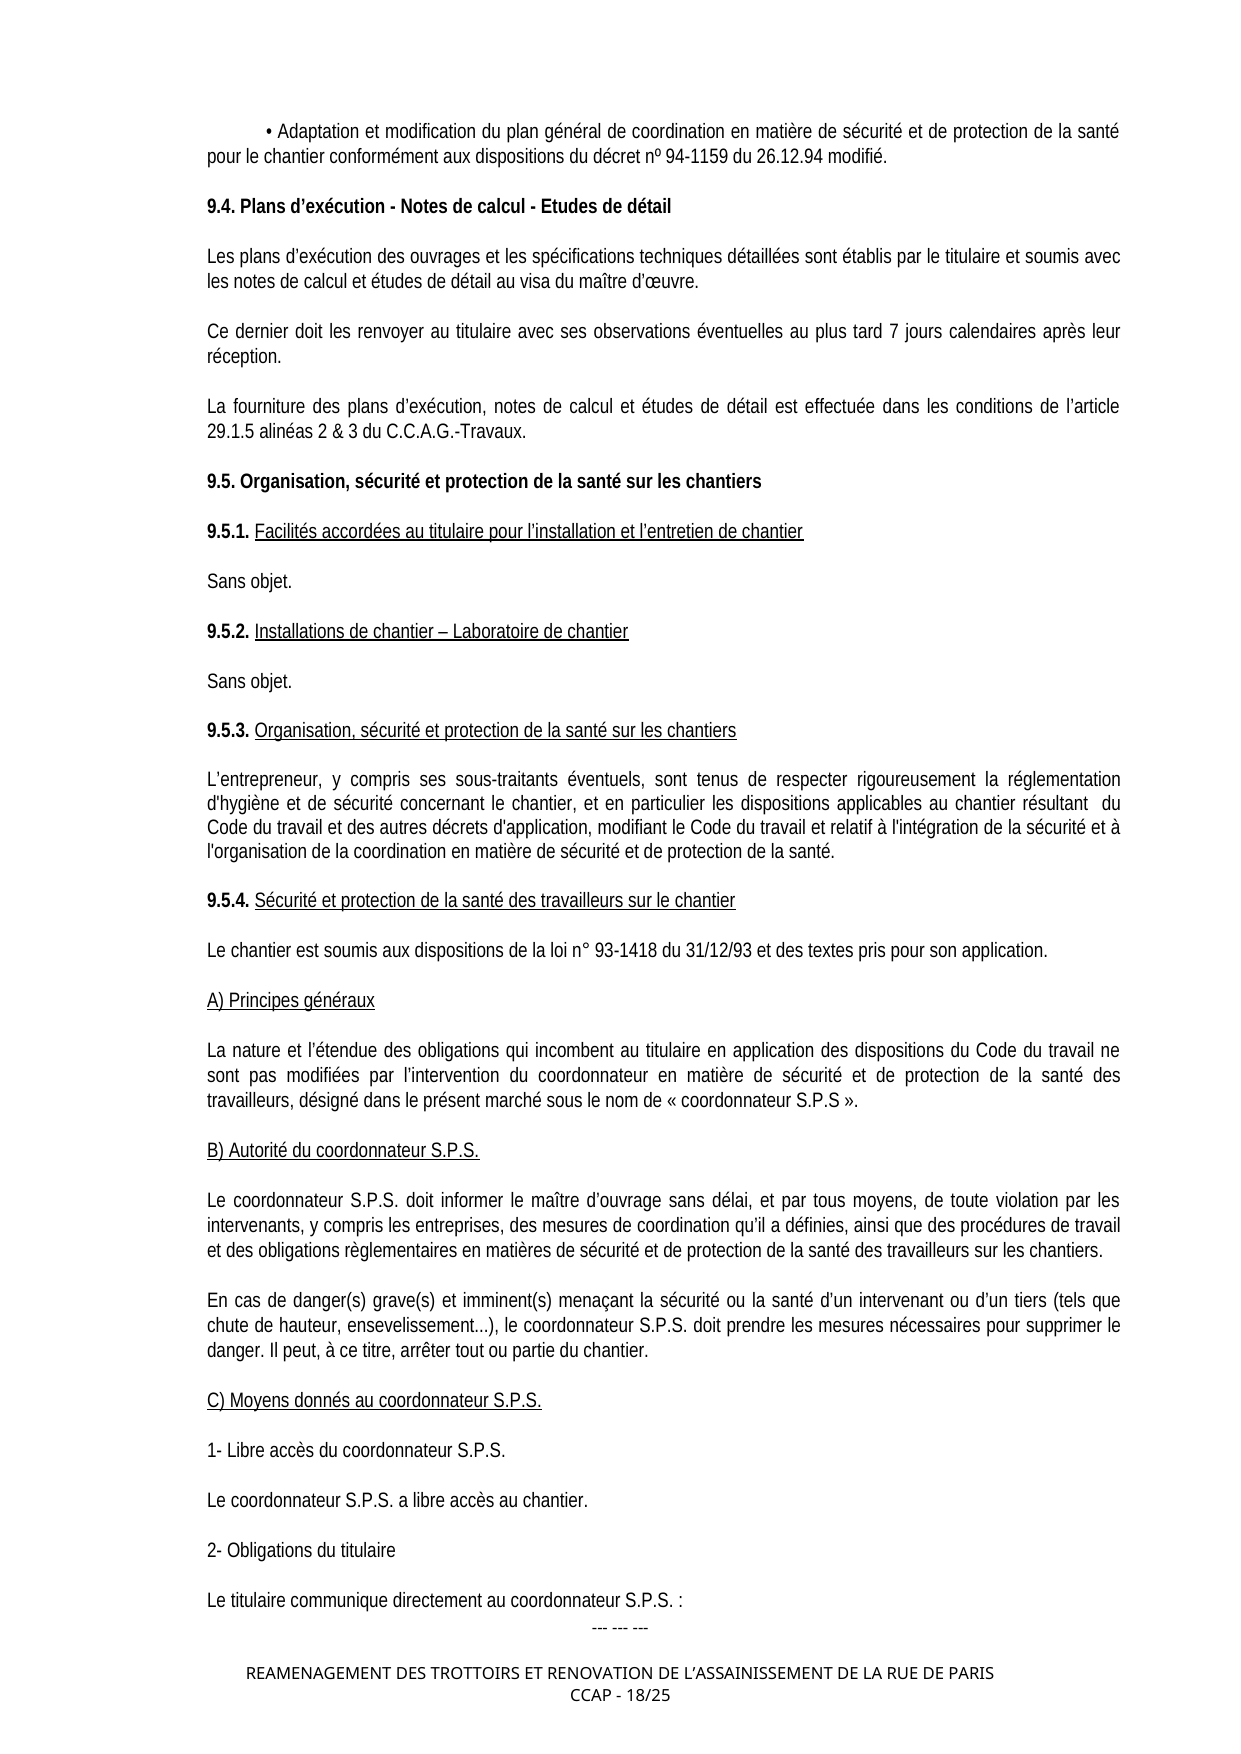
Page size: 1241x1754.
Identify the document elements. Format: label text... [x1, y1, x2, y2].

text C) Moyens donnés au coordonnateur S.P.S. [207, 1388, 1122, 1413]
text Le chantier est soumis aux dispositions de la loi n° 93-1418 du 31/12/93 et des textes pris pour son application. [207, 938, 1122, 963]
text 9.5.4. Sécurité et protection de la santé des travailleurs sur le chantier [207, 888, 1122, 913]
text En cas de danger(s) grave(s) et imminent(s) menaçant la sécurité ou la santé d’un intervenant ou d’un tiers (tels que chute de hauteur, ensevelissement...), le coordonnateur S.P.S. doit prendre les mesures nécessaires pour supprimer le danger. Il peut, à ce titre, arrêter tout ou partie du chantier. [207, 1288, 1122, 1363]
text 9.5.1. Facilités accordées au titulaire pour l’installation et l’entretien de chantier [207, 518, 1122, 543]
text A) Principes généraux [207, 988, 1122, 1013]
text 9.5.3. Organisation, sécurité et protection de la santé sur les chantiers [207, 718, 1122, 742]
text B) Autorité du coordonnateur S.P.S. [207, 1138, 1122, 1163]
text Ce dernier doit les renvoyer au titulaire avec ses observations éventuelles au plus tard 7 jours calendaires après leur réception. [207, 318, 1122, 368]
text Les plans d’exécution des ouvrages et les spécifications techniques détaillées sont établis par le titulaire et soumis avec les notes de calcul et études de détail au visa du maître d’œuvre. [207, 243, 1122, 293]
text • Adaptation et modification du plan général de coordination en matière de sécurité et de protection de la santé pour le chantier conformément aux dispositions du décret nº 94-1159 du 26.12.94 modifié. [207, 118, 1122, 168]
text Le coordonnateur S.P.S. doit informer le maître d’ouvrage sans délai, et par tous moyens, de toute violation par les intervenants, y compris les entreprises, des mesures de coordination qu’il a définies, ainsi que des procédures de travail et des obligations règlementaires en matières de sécurité et de protection de la santé des travailleurs sur les chantiers. [207, 1188, 1122, 1263]
text 9.5. Organisation, sécurité et protection de la santé sur les chantiers [207, 468, 1122, 493]
text La nature et l’étendue des obligations qui incombent au titulaire en application des dispositions du Code du travail ne sont pas modifiées par l’intervention du coordonnateur en matière de sécurité et de protection de la santé des travailleurs, désigné dans le présent marché sous le nom de « coordonnateur S.P.S ». [207, 1038, 1122, 1113]
text 9.4. Plans d’exécution - Notes de calcul - Etudes de détail [207, 193, 1122, 218]
text L’entrepreneur, y compris ses sous-traitants éventuels, sont tenus de respecter rigoureusement la réglementation d'hygiène et de sécurité concernant le chantier, et en particulier les dispositions applicables au chantier résultant du Code du travail et des autres décrets d'application, modifiant le Code du travail et relatif à l'intégration de la sécurité et à l'organisation de la coordination en matière de sécurité et de protection de la santé. [207, 767, 1122, 863]
text 2- Obligations du titulaire [207, 1538, 1122, 1563]
text 1- Libre accès du coordonnateur S.P.S. [207, 1438, 1122, 1463]
text Sans objet. [207, 668, 1122, 693]
text 9.5.2. Installations de chantier – Laboratoire de chantier [207, 618, 1122, 643]
text Le titulaire communique directement au coordonnateur S.P.S. : [207, 1588, 1122, 1613]
text Sans objet. [207, 568, 1122, 593]
text La fourniture des plans d’exécution, notes de calcul et études de détail est effectuée dans les conditions de l’article 29.1.5 alinéas 2 & 3 du C.C.A.G.-Travaux. [207, 393, 1122, 443]
text Le coordonnateur S.P.S. a libre accès au chantier. [207, 1488, 1122, 1513]
